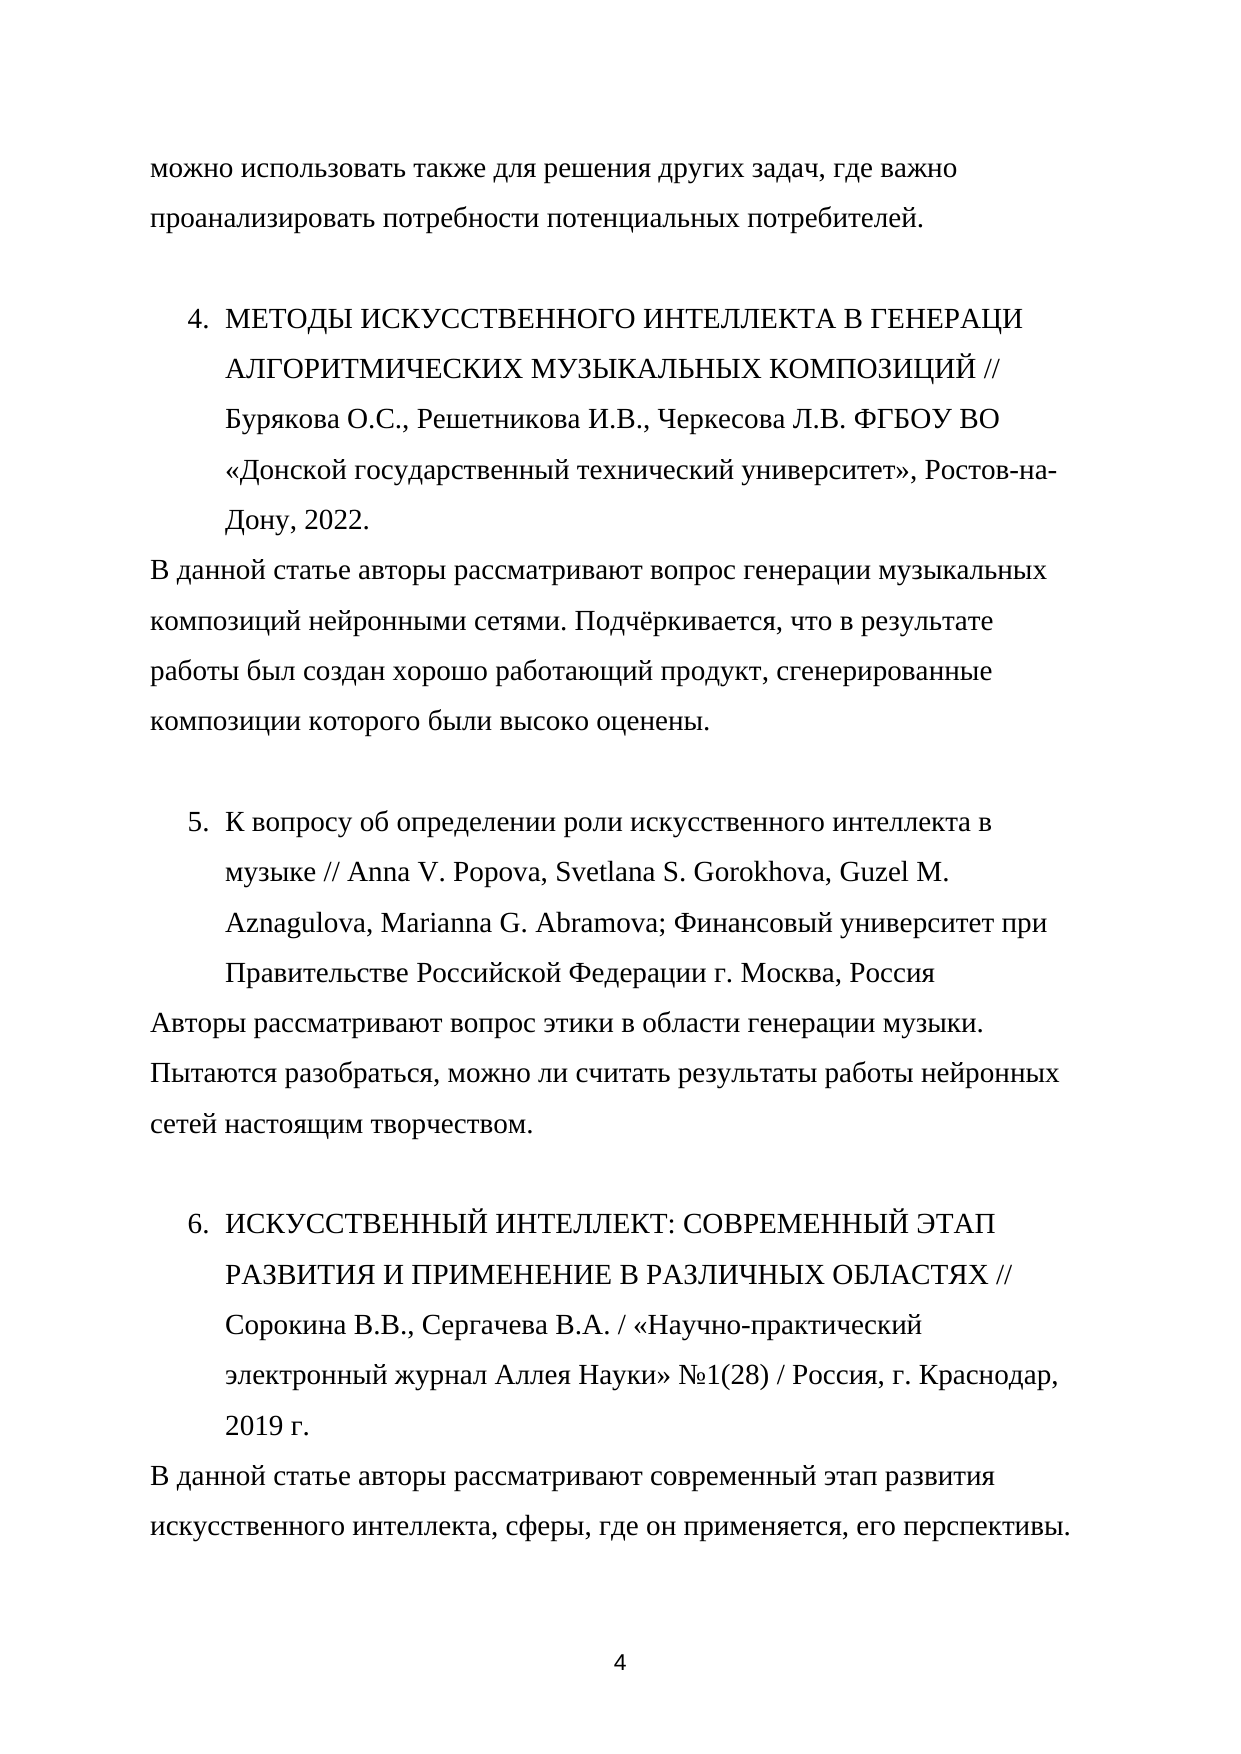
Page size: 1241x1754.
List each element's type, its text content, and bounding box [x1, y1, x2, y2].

text В данной статье авторы рассматривают вопрос генерации музыкальных композиций нейронными сетями. Подчёркивается, что в результате работы был создан хорошо работающий продукт, сгенерированные композиции которого были высоко оценены. [150, 552, 1090, 737]
list К вопросу об определении роли искусственного интеллекта в музыке // Anna V. Popova, Svetlana S. Gorokhova, Guzel M. Aznagulova, Marianna G. Abramova; Финансовый университет при Правительстве Российской Федерации г. Москва, Россия [187, 804, 1090, 988]
text В данной статье авторы рассматривают современный этап развития искусственного интеллекта, сферы, где он применяется, его перспективы. [150, 1458, 1090, 1542]
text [150, 150, 1090, 234]
list ИСКУССТВЕННЫЙ ИНТЕЛЛЕКТ: СОВРЕМЕННЫЙ ЭТАП РАЗВИТИЯ И ПРИМЕНЕНИЕ В РАЗЛИЧНЫХ ОБЛАСТЯХ // Сорокина В.В., Сергачева В.А. / «Научно-практический электронный журнал Аллея Науки» №1(28) / Россия, г. Краснодар, 2019 г. [187, 1207, 1090, 1441]
list МЕТОДЫ ИСКУССТВЕННОГО ИНТЕЛЛЕКТА В ГЕНЕРАЦИ АЛГОРИТМИЧЕСКИХ МУЗЫКАЛЬНЫХ КОМПОЗИЦИЙ // Бурякова О.С., Решетникова И.В., Черкесова Л.В. ФГБОУ ВО «Донской государственный технический университет», Ростов-на-Дону, 2022. [187, 301, 1090, 536]
text Авторы рассматривают вопрос этики в области генерации музыки. Пытаются разобраться, можно ли считать результаты работы нейронных сетей настоящим творчеством. [150, 1005, 1090, 1139]
